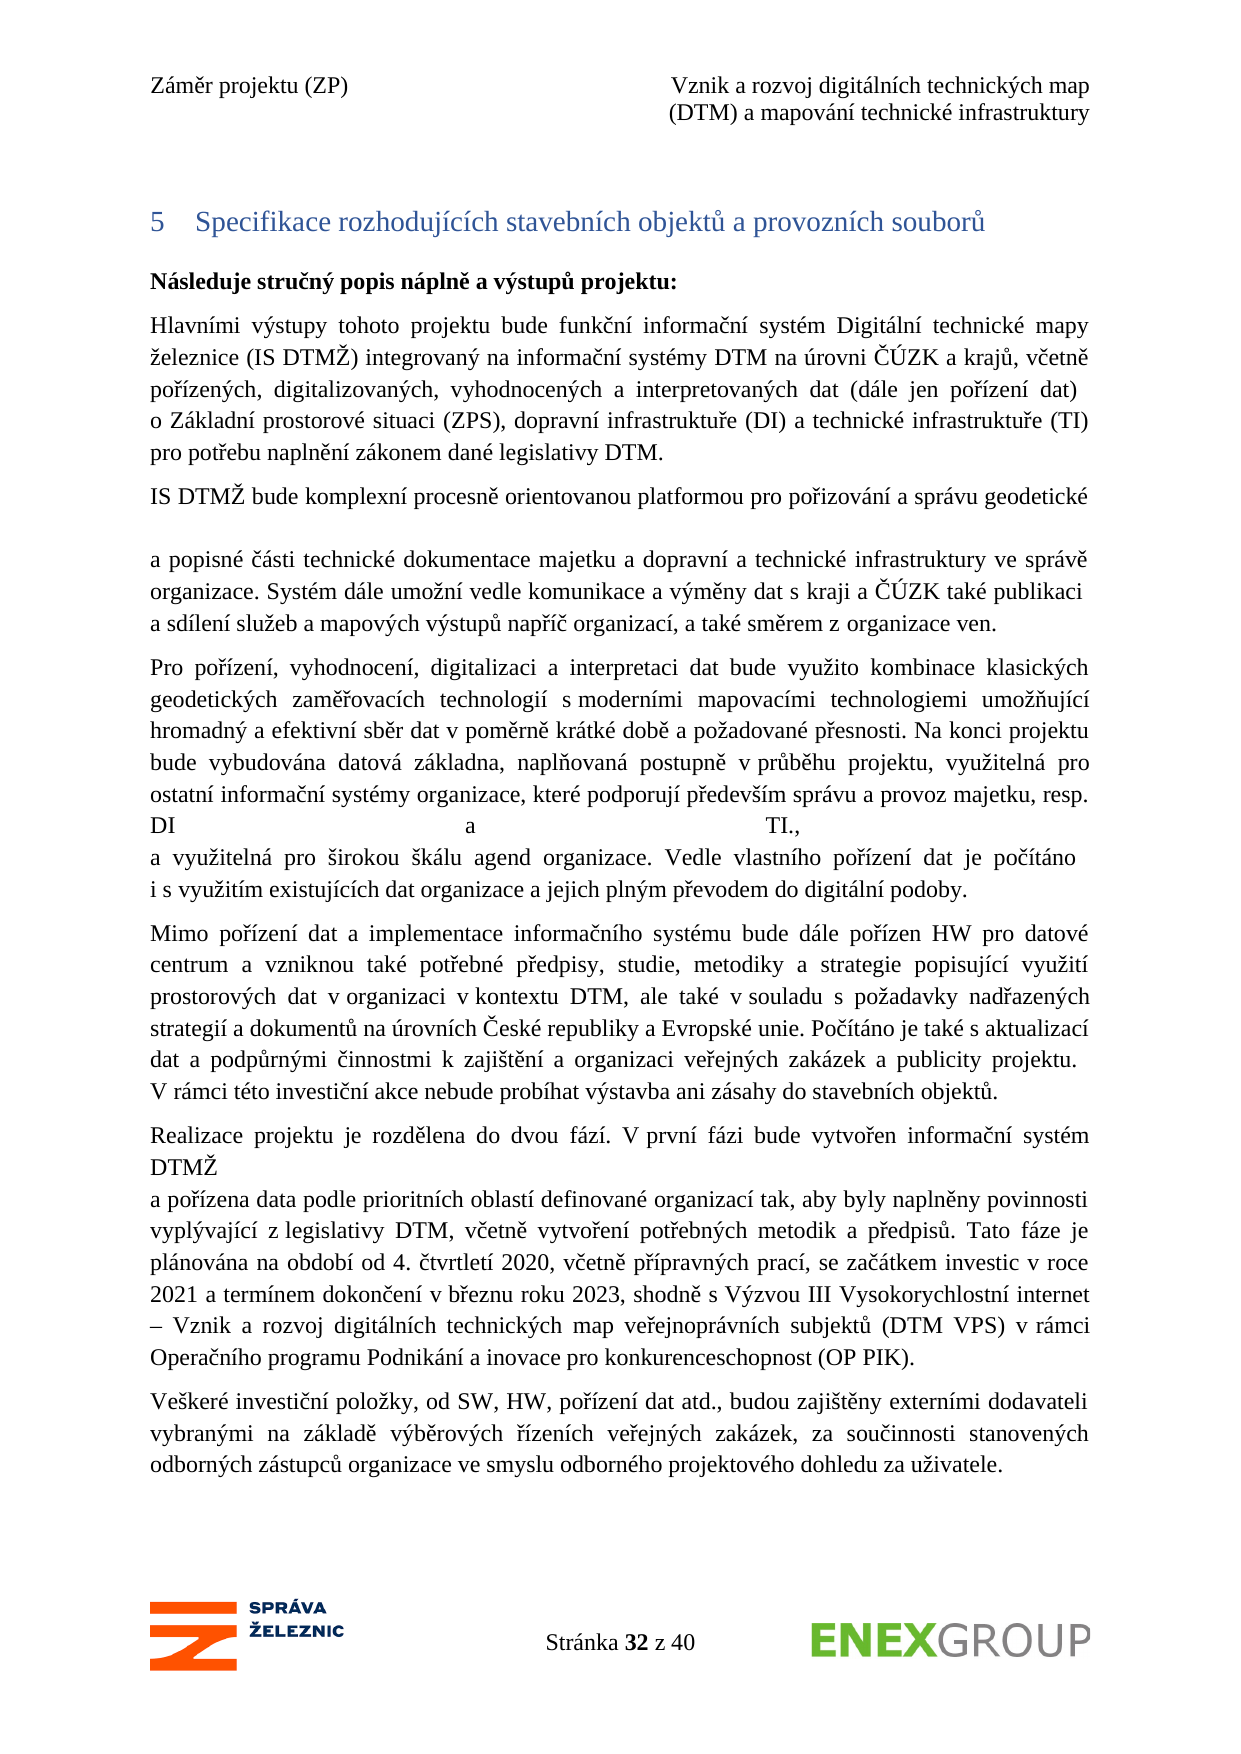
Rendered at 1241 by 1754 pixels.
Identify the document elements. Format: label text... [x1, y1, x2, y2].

subtitle Specifikace rozhodujících stavebních objektů a provozních souborů [150, 204, 1090, 237]
text Veškeré investiční položky, od SW, HW, pořízení dat atd., budou zajištěny externími dodavateli vybranými na základě výběrových řízeních veřejných zakázek, za součinnosti stanovených odborných zástupců organizace ve smyslu odborného projektového dohledu za uživatele. [150, 1387, 1090, 1478]
text Následuje stručný popis náplně a výstupů projektu: [150, 267, 1090, 295]
picture [811, 1623, 1091, 1659]
text IS DTMŽ bude komplexní procesně orientovanou platformou pro pořizování a správu geodetické a popisné části technické dokumentace majetku a dopravní a technické infrastruktury ve správě organizace. Systém dále umožní vedle komunikace a výměny dat s kraji a ČÚZK také publikaci a sdílení služeb a mapových výstupů napříč organizací, a také směrem z organizace ven. [150, 482, 1090, 636]
text Mimo pořízení dat a implementace informačního systému bude dále pořízen HW pro datové centrum a vzniknou také potřebné předpisy, studie, metodiky a strategie popisující využití prostorových dat v organizaci v kontextu DTM, ale také v souladu s požadavky nadřazených strategií a dokumentů na úrovních České republiky a Evropské unie. Počítáno je také s aktualizací dat a podpůrnými činnostmi k zajištění a organizaci veřejných zakázek a publicity projektu. V rámci této investiční akce nebude probíhat výstavba ani zásahy do stavebních objektů. [150, 919, 1090, 1105]
text Pro pořízení, vyhodnocení, digitalizaci a interpretaci dat bude využito kombinace klasických geodetických zaměřovacích technologií s moderními mapovacími technologiemi umožňující hromadný a efektivní sběr dat v poměrně krátké době a požadované přesnosti. Na konci projektu bude vybudována datová základna, naplňovaná postupně v průběhu projektu, využitelná pro ostatní informační systémy organizace, které podporují především správu a provoz majetku, resp. DI a TI., a využitelná pro širokou škálu agend organizace. Vedle vlastního pořízení dat je počítáno i s využitím existujících dat organizace a jejich plným převodem do digitální podoby. [150, 653, 1090, 902]
text Hlavními výstupy tohoto projektu bude funkční informační systém Digitální technické mapy železnice (IS DTMŽ) integrovaný na informační systémy DTM na úrovni ČÚZK a krajů, včetně pořízených, digitalizovaných, vyhodnocených a interpretovaných dat (dále jen pořízení dat) o Základní prostorové situaci (ZPS), dopravní infrastruktuře (DI) a technické infrastruktuře (TI) pro potřebu naplnění zákonem dané legislativy DTM. [150, 311, 1090, 466]
text Realizace projektu je rozdělena do dvou fází. V první fázi bude vytvořen informační systém DTMŽ a pořízena data podle prioritních oblastí definované organizací tak, aby byly naplněny povinnosti vyplývající z legislativy DTM, včetně vytvoření potřebných metodik a předpisů. Tato fáze je plánována na období od 4. čtvrtletí 2020, včetně přípravných prací, se začátkem investic v roce 2021 a termínem dokončení v březnu roku 2023, shodně s Výzvou III Vysokorychlostní internet – Vznik a rozvoj digitálních technických map veřejnoprávních subjektů (DTM VPS) v rámci Operačního programu Podnikání a inovace pro konkurenceschopnost (OP PIK). [150, 1121, 1090, 1371]
picture [150, 1598, 344, 1671]
